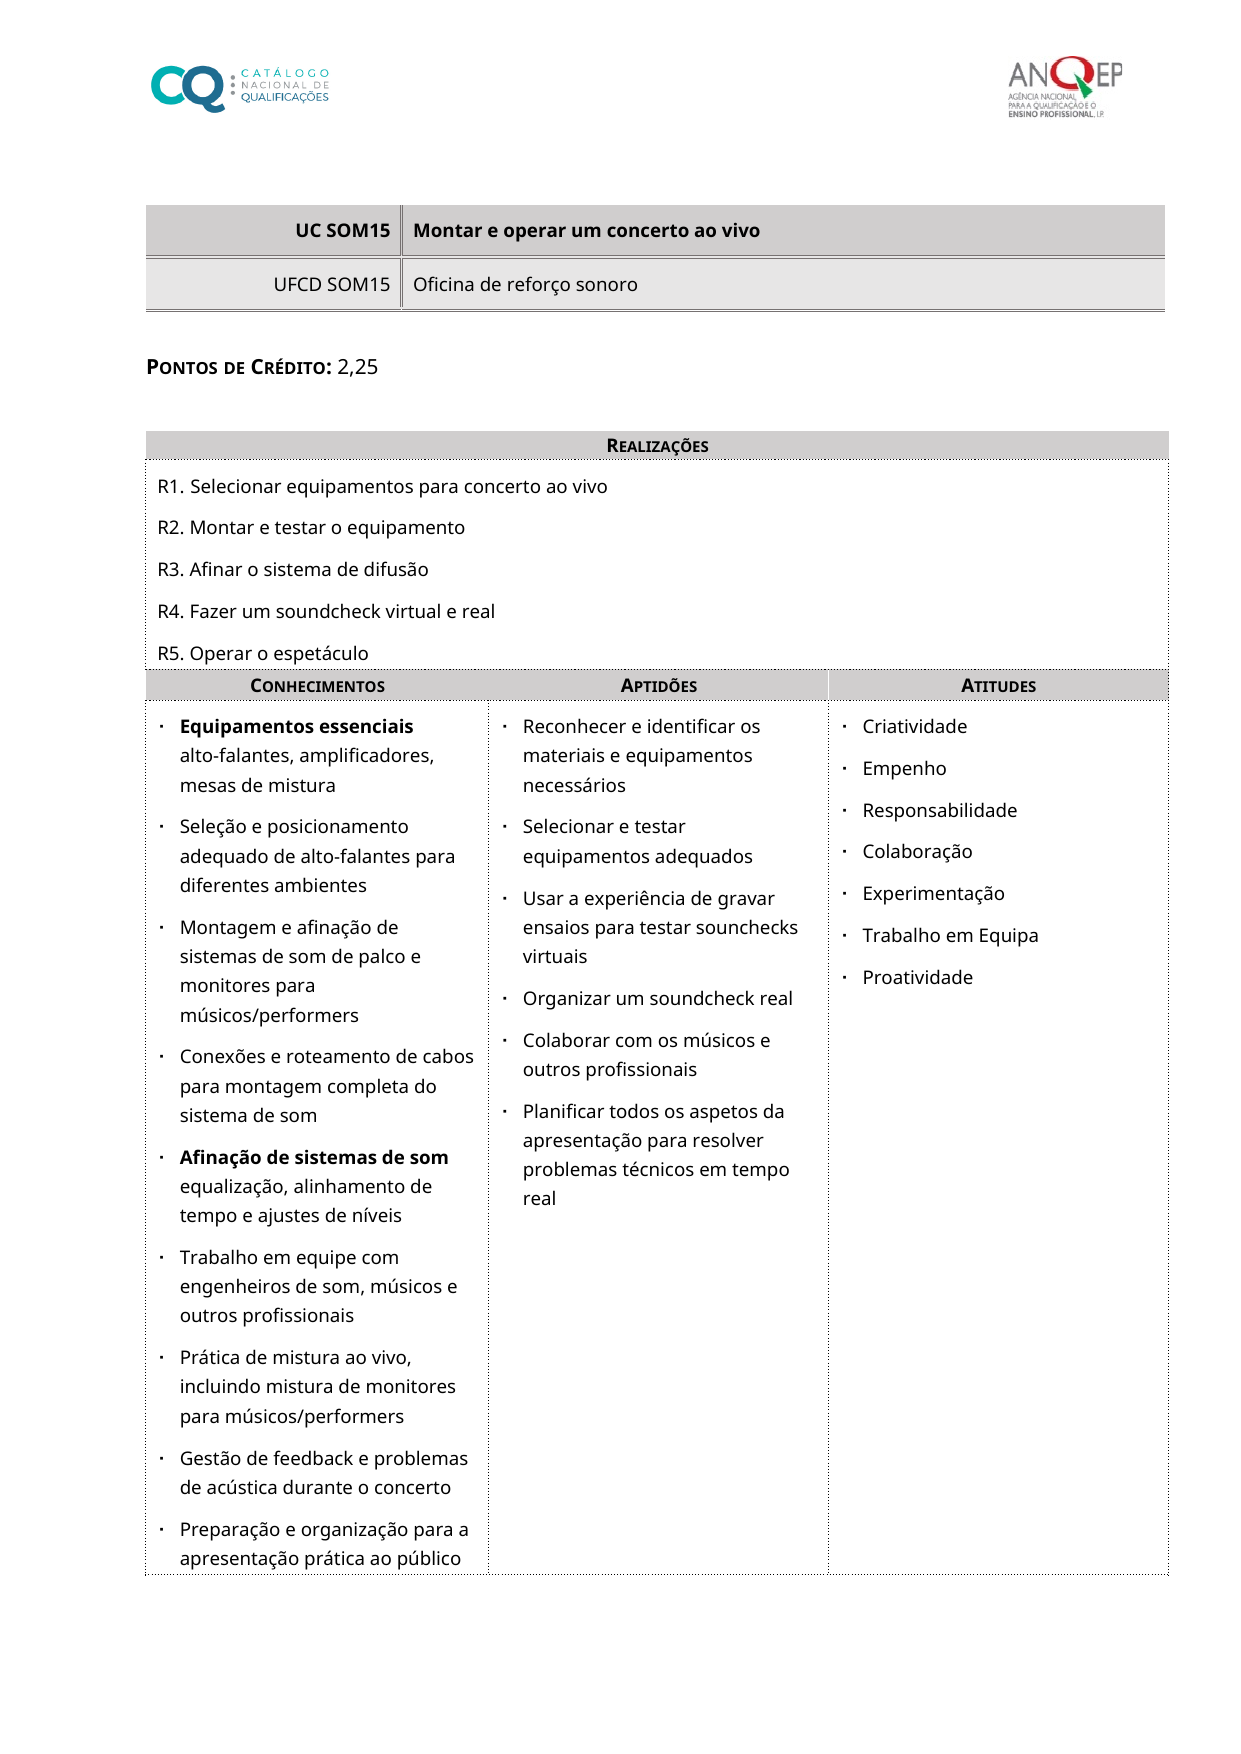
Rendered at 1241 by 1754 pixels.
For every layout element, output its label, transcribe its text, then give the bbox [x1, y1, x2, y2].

table_header Realizações [146, 431, 1169, 459]
table_header Montar e operar um concerto ao vivo [403, 205, 1165, 255]
picture [1008, 56, 1123, 120]
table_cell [489, 700, 828, 1574]
table_cell R1. Selecionar equipamentos para concerto ao vivo R2. Montar e testar o equipamento R3. Afinar o sistema de difusão R4. Fazer um soundcheck virtual e real R5. Operar o espetáculo [146, 459, 1169, 669]
table_cell Atitudes [829, 669, 1169, 700]
table_cell Oficina de reforço sonoro [402, 259, 1165, 309]
text Pontos de Crédito: 2,25 [146, 352, 1122, 381]
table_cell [829, 700, 1169, 1574]
table_cell Conhecimentos [146, 669, 489, 700]
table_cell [146, 700, 489, 1574]
table_header UC SOM15 [146, 205, 400, 255]
table_cell Aptidões [489, 669, 828, 700]
table_cell UFCD SOM15 [146, 255, 402, 309]
picture [145, 47, 334, 131]
